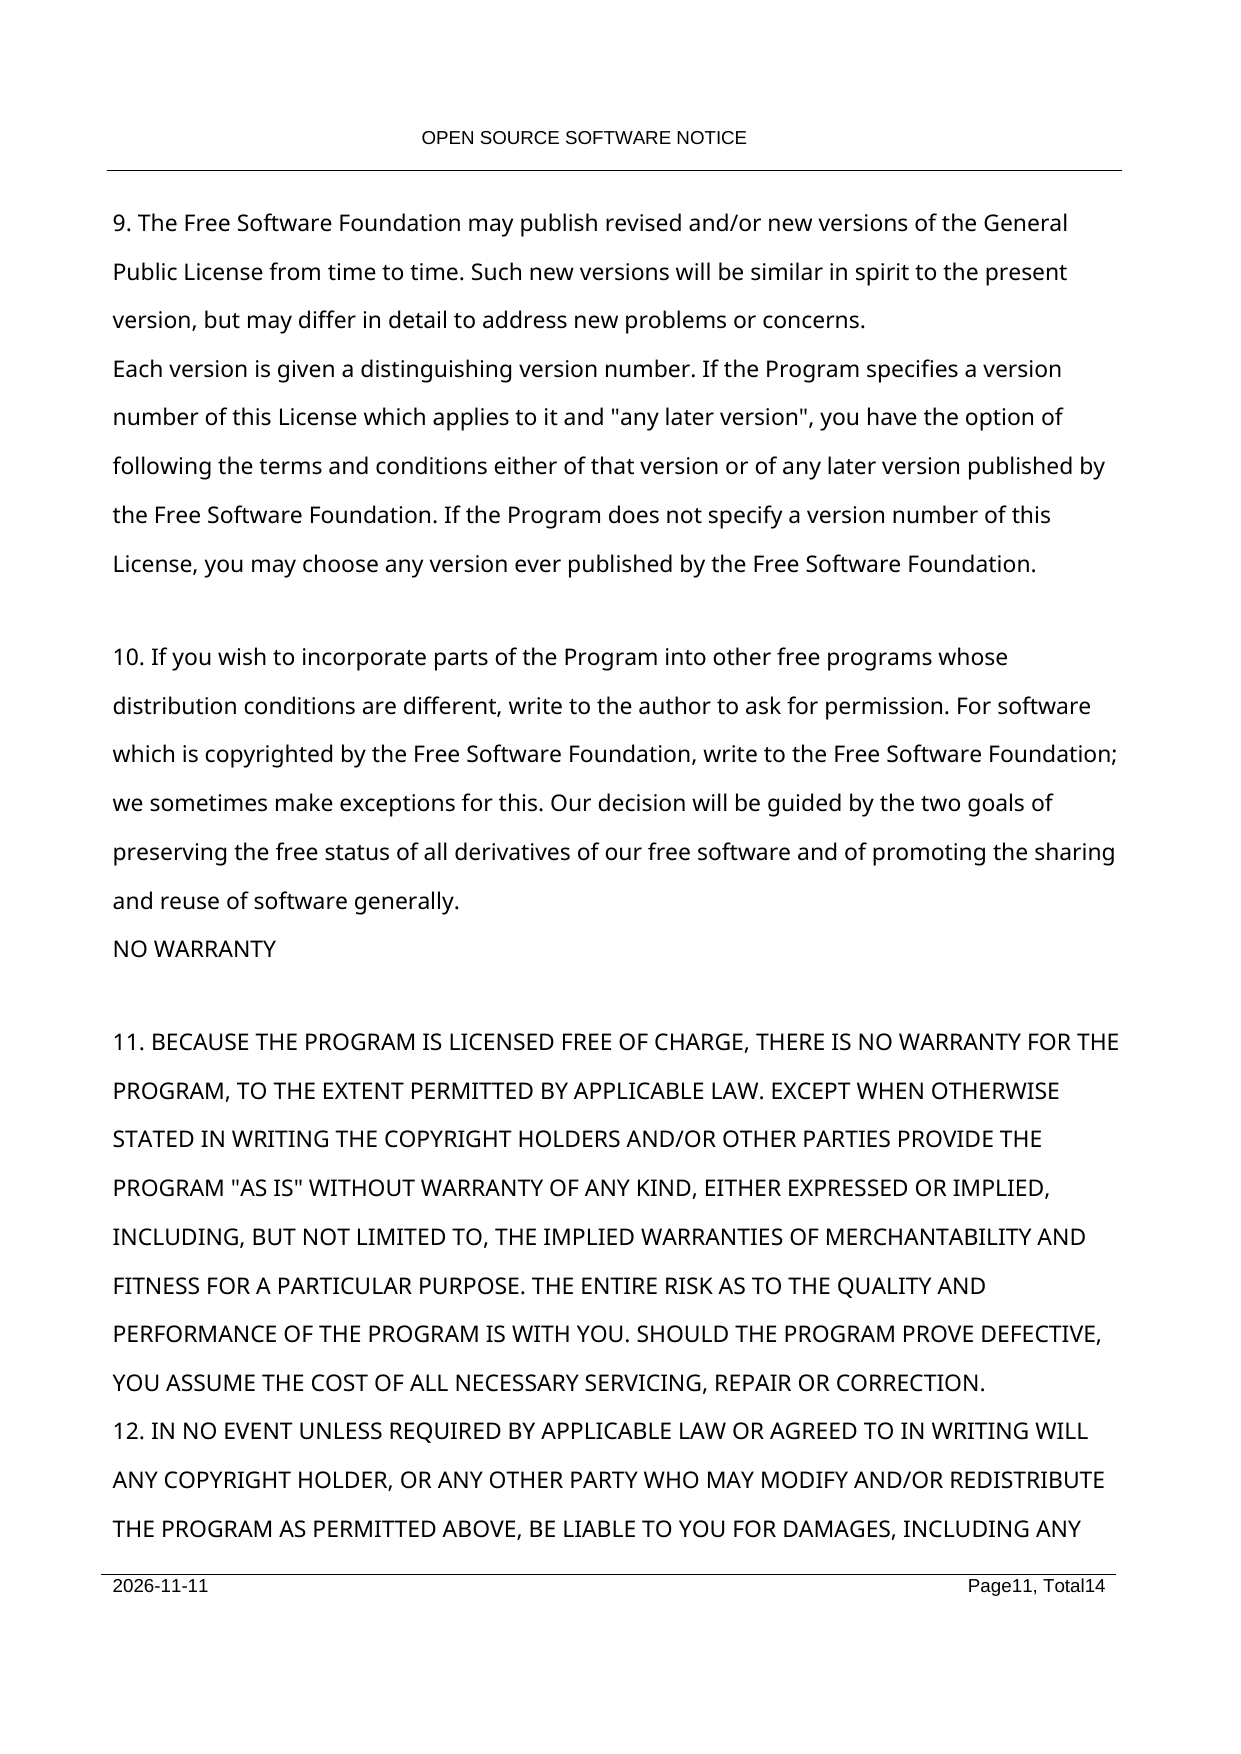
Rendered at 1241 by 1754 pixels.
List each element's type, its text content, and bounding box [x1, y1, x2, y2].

text 9. The Free Software Foundation may publish revised and/or new versions of the General Public License from time to time. Such new versions will be similar in spirit to the present version, but may differ in detail to address new problems or concerns. [112, 206, 1128, 336]
text NO WARRANTY [112, 932, 1128, 964]
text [112, 1415, 1128, 1545]
text Each version is given a distinguishing version number. If the Program specifies a version number of this License which applies to it and "any later version", you have the option of following the terms and conditions either of that version or of any later version published by the Free Software Foundation. If the Program does not specify a version number of this License, you may choose any version ever published by the Free Software Foundation. [112, 352, 1128, 579]
text 11. BECAUSE THE PROGRAM IS LICENSED FREE OF CHARGE, THERE IS NO WARRANTY FOR THE PROGRAM, TO THE EXTENT PERMITTED BY APPLICABLE LAW. EXCEPT WHEN OTHERWISE STATED IN WRITING THE COPYRIGHT HOLDERS AND/OR OTHER PARTIES PROVIDE THE PROGRAM "AS IS" WITHOUT WARRANTY OF ANY KIND, EITHER EXPRESSED OR IMPLIED, INCLUDING, BUT NOT LIMITED TO, THE IMPLIED WARRANTIES OF MERCHANTABILITY AND FITNESS FOR A PARTICULAR PURPOSE. THE ENTIRE RISK AS TO THE QUALITY AND PERFORMANCE OF THE PROGRAM IS WITH YOU. SHOULD THE PROGRAM PROVE DEFECTIVE, YOU ASSUME THE COST OF ALL NECESSARY SERVICING, REPAIR OR CORRECTION. [112, 1025, 1128, 1399]
text 10. If you wish to incorporate parts of the Program into other free programs whose distribution conditions are different, write to the author to ask for permission. For software which is copyrighted by the Free Software Foundation, write to the Free Software Foundation; we sometimes make exceptions for this. Our decision will be guided by the two goals of preserving the free status of all derivatives of our free software and of promoting the sharing and reuse of software generally. [112, 640, 1128, 916]
